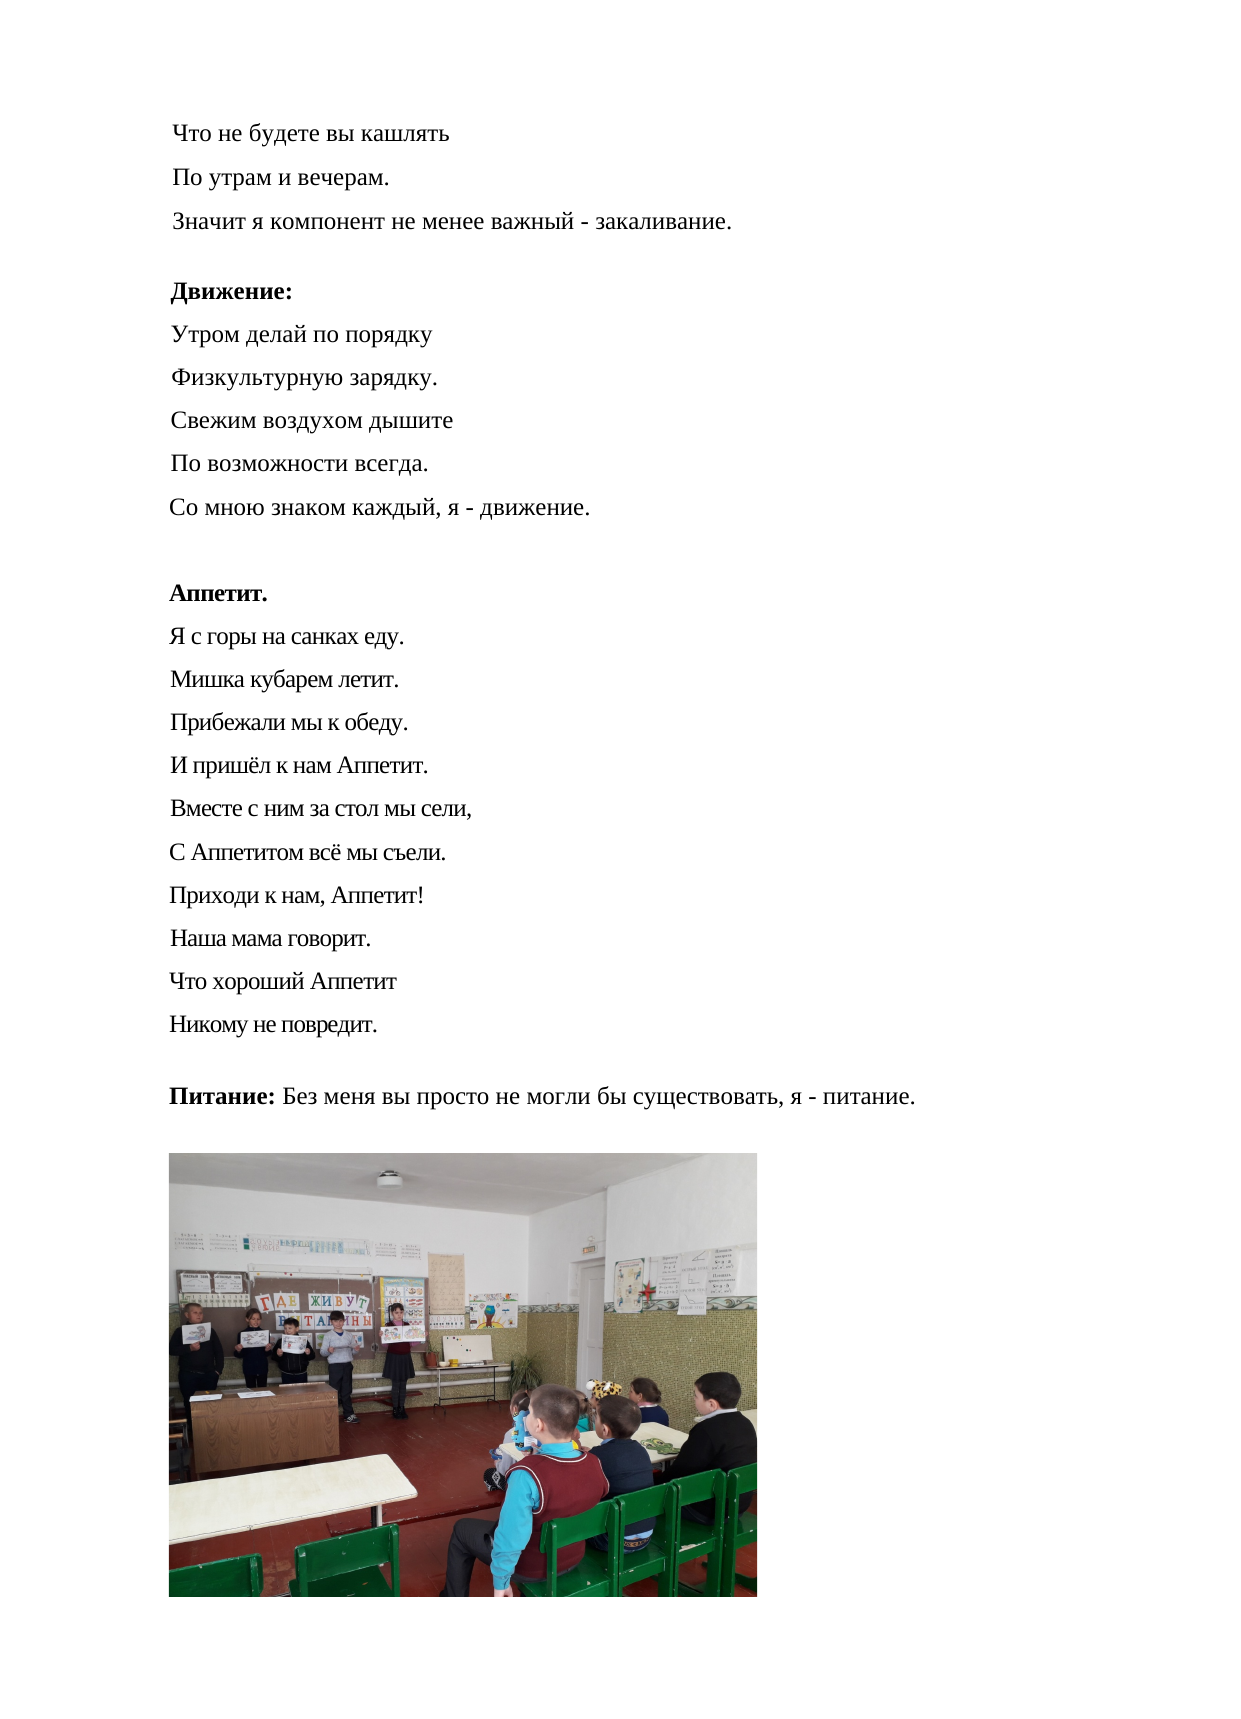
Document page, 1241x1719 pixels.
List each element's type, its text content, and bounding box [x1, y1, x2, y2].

text Питание: Без меня вы просто не могли бы существовать, я - питание. [169, 1081, 1152, 1110]
text С Аппетитом всё мы съели. [169, 837, 1152, 865]
text Аппетит. [169, 578, 1152, 607]
text Прибежали мы к обеду. [170, 707, 1152, 736]
text И пришёл к нам Аппетит. [170, 750, 1152, 779]
text По возможности всегда. [170, 448, 1152, 477]
text По утрам и вечерам. [172, 162, 773, 191]
text Значит я компонент не менее важный - закаливание. [172, 206, 773, 234]
text Приходи к нам, Аппетит! [169, 880, 1152, 908]
text Что хороший Аппетит [169, 966, 1152, 995]
text Утром делай по порядку [170, 319, 1152, 348]
text Свежим воздухом дышите [170, 405, 1152, 434]
text Что не будете вы кашлять [172, 118, 773, 147]
picture [168, 1153, 758, 1597]
text Физкультурную зарядку. [171, 362, 1152, 391]
text Я с горы на санках еду. [169, 621, 1152, 650]
text Со мною знаком каждый, я - движение. [169, 492, 1152, 520]
text Мишка кубарем летит. [170, 664, 1152, 693]
text Никому не повредит. [169, 1009, 1152, 1038]
text Вместе с ним за стол мы сели, [170, 793, 1152, 822]
text Движение: [170, 276, 1152, 305]
text Наша мама говорит. [170, 923, 1152, 952]
